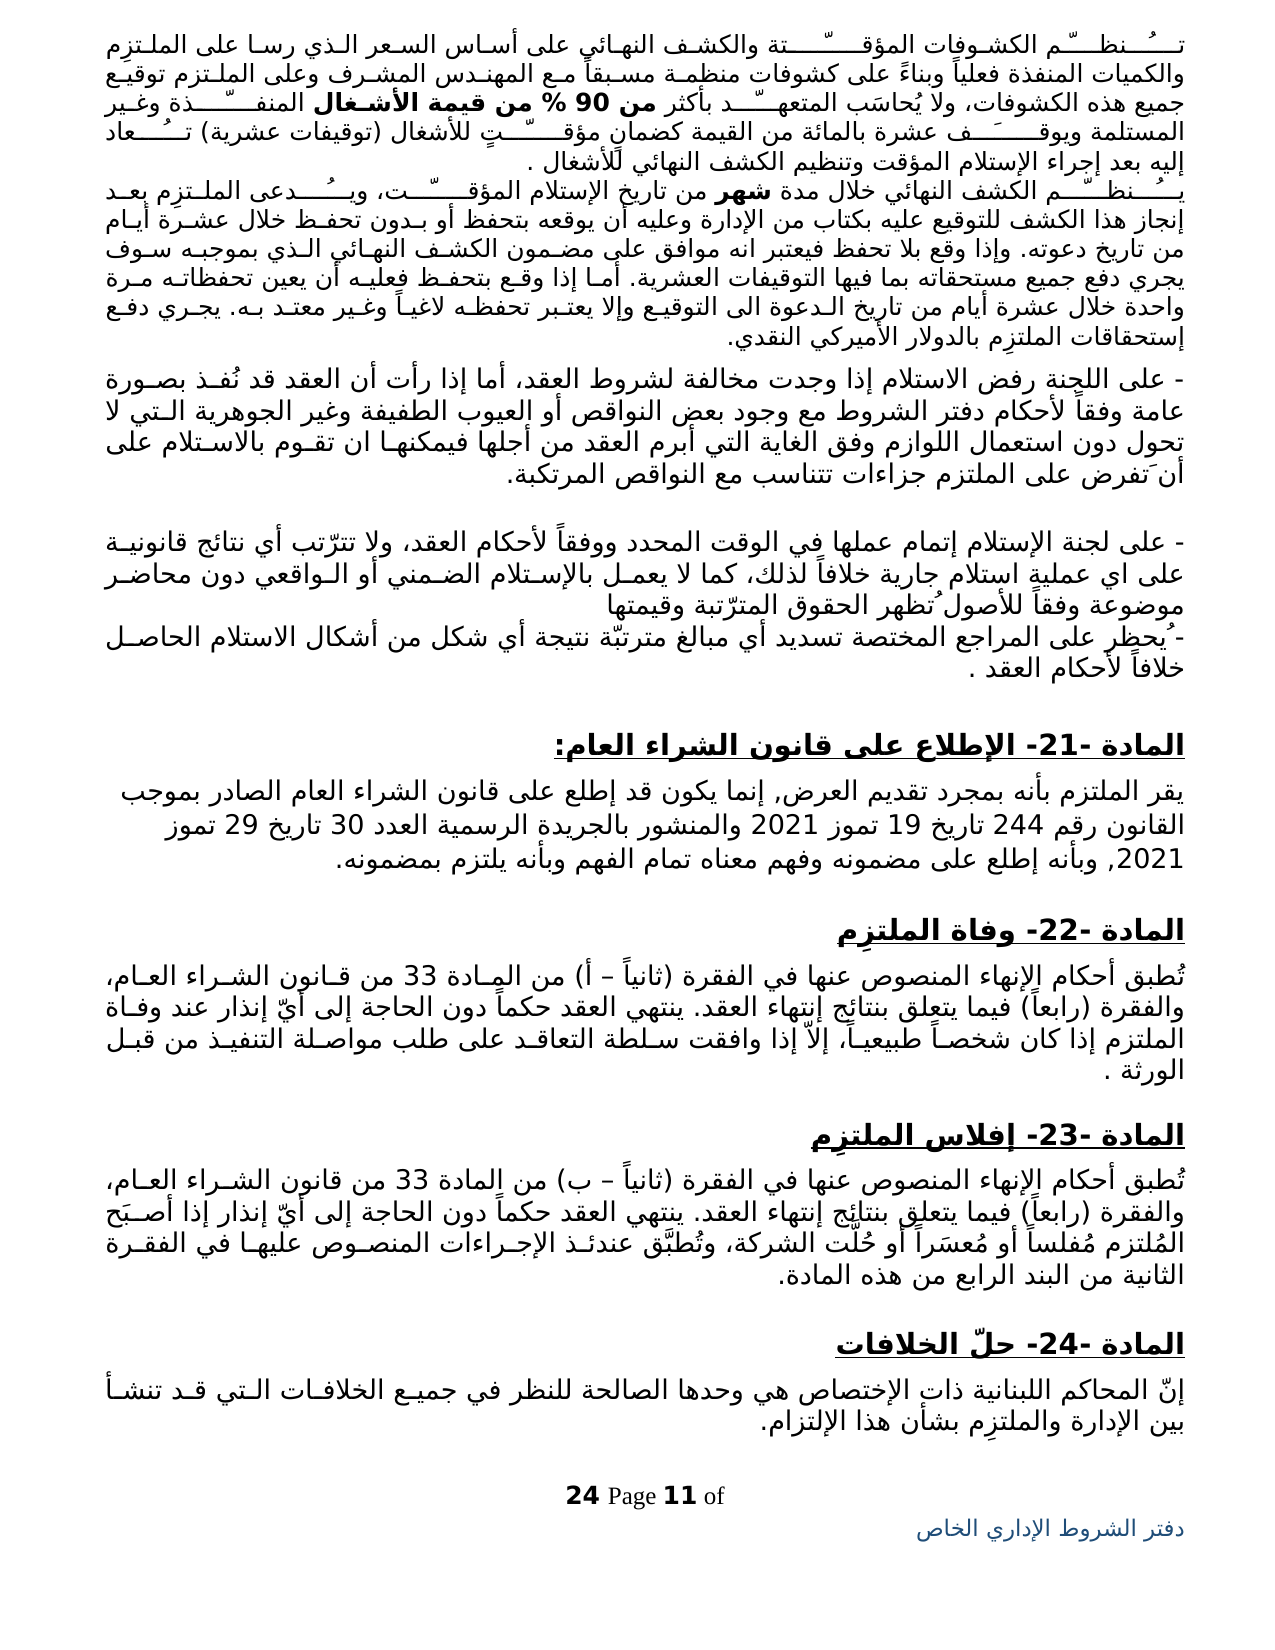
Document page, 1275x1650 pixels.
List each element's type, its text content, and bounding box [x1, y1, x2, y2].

text المادة -22- وفاة الملتزِم [105, 913, 1185, 947]
text يـــُـــنظـــّـــم الكشف النهائي خلال مدة شهر من تاريخ الإستلام المؤقـــــّـــت، ويـــُــــدعى الملتزِم بعد إنجاز هذا الكشف للتوقيع عليه بكتاب من الإدارة وعليه أن يوقعه بتحفظ أو بدون تحفظ خلال عشرة أيام من تاريخ دعوته. وإذا وقع بلا تحفظ فيعتبر انه موافق على مضمون الكشف النهائي الذي بموجبه سوف يجري دفع جميع مستحقاته بما فيها التوقيفات العشرية. أما إذا وقع بتحفظ فعليه أن يعين تحفظاته مرة واحدة خلال عشرة أيام من تاريخ الدعوة الى التوقيع وإلا يعتبر تحفظه لاغياً وغير معتد به. يجري دفع إستحقاقات الملتزِم بالدولار الأميركي النقدي. [105, 176, 1185, 351]
text تُطبق أحكام الإنهاء المنصوص عنها في الفقرة (ثانياً – أ) من المادة 33 من قانون الشراء العام، والفقرة (رابعاً) فيما يتعلق بنتائج إنتهاء العقد. ينتهي العقد حكماً دون الحاجة إلى أيّ إنذار عند وفاة الملتزم إذا كان شخصاً طبيعياً، إلاّ إذا وافقت سلطة التعاقد على طلب مواصلة التنفيذ من قبل الورثة . [105, 960, 1185, 1086]
text تــــُـــنظــــّـم الكشوفات المؤقـــــّــــتة والكشف النهائي على أساس السعر الذي رسا على الملتزِم والكميات المنفذة فعلياً وبناءً على كشوفات منظمة مسبقاً مع المهندس المشرف وعلى الملتزم توقيع جميع هذه الكشوفات، ولا يُحاسَب المتعهـــّـــد بأكثر من 90 % من قيمة الأشغال المنفــــّـــذة وغير المستلمة ويوقــــــَـــف عشرة بالمائة من القيمة كضمانٍ مؤقـــــّـــتٍ للأشغال (توقيفات عشرية) تـــُــعاد إليه بعد إجراء الإستلام المؤقت وتنظيم الكشف النهائي للأشغال . [105, 30, 1185, 176]
text المادة -24- حلّ الخلافات [105, 1328, 1185, 1362]
text - على اللجنة رفض الاستلام إذا وجدت مخالفة لشروط العقد، أما إذا رأت أن العقد قد نُفذ بصورة عامة وفقاً لأحكام دفتر الشروط مع وجود بعض النواقص أو العيوب الطفيفة وغير الجوهرية التي لا تحول دون استعمال اللوازم وفق الغاية التي أبرم العقد من أجلها فيمكنها ان تقوم بالاستلام على أن َتفرض على الملتزم جزاءات تتناسب مع النواقص المرتكبة. [105, 363, 1185, 489]
text يقر الملتزم بأنه بمجرد تقديم العرض, إنما يكون قد إطلع على قانون الشراء العام الصادر بموجب القانون رقم 244 تاريخ 19 تموز 2021 والمنشور بالجريدة الرسمية العدد 30 تاريخ 29 تموز 2021, وبأنه إطلع على مضمونه وفهم معناه تمام الفهم وبأنه يلتزم بمضمونه. [105, 775, 1185, 874]
text - على لجنة الإستلام إتمام عملها في الوقت المحدد ووفقاً لأحكام العقد، ولا تترّتب أي نتائج قانونية على اي عملية استلام جارية خلافاً لذلك، كما لا يعمل بالإستلام الضمني أو الواقعي دون محاضر موضوعة وفقاً للأصول ُتظهر الحقوق المترّتبة وقيمتها [105, 526, 1185, 621]
text المادة -21- الإطلاع على قانون الشراء العام: [105, 728, 1185, 762]
text إنّ المحاكم اللبنانية ذات الإختصاص هي وحدها الصالحة للنظر في جميع الخلافات التي قد تنشأ بين الإدارة والملتزِم بشأن هذا الإلتزام. [105, 1374, 1185, 1437]
text تُطبق أحكام الإنهاء المنصوص عنها في الفقرة (ثانياً – ب) من المادة 33 من قانون الشراء العام، والفقرة (رابعاً) فيما يتعلق بنتائج إنتهاء العقد. ينتهي العقد حكماً دون الحاجة إلى أيّ إنذار إذا أصبَح المُلتزم مُفلساً أو مُعسَراً أو حُلَّت الشركة، وتُطبَّق عندئذ الإجراءات المنصوص عليها في الفقرة الثانية من البند الرابع من هذه المادة. [105, 1164, 1185, 1291]
text المادة -23- إفلاس الملتزِم [105, 1118, 1185, 1152]
text - ُيحظر على المراجع المختصة تسديد أي مبالغ مترتبّة نتيجة أي شكل من أشكال الاستلام الحاصل خلافاً لأحكام العقد . [105, 621, 1185, 684]
